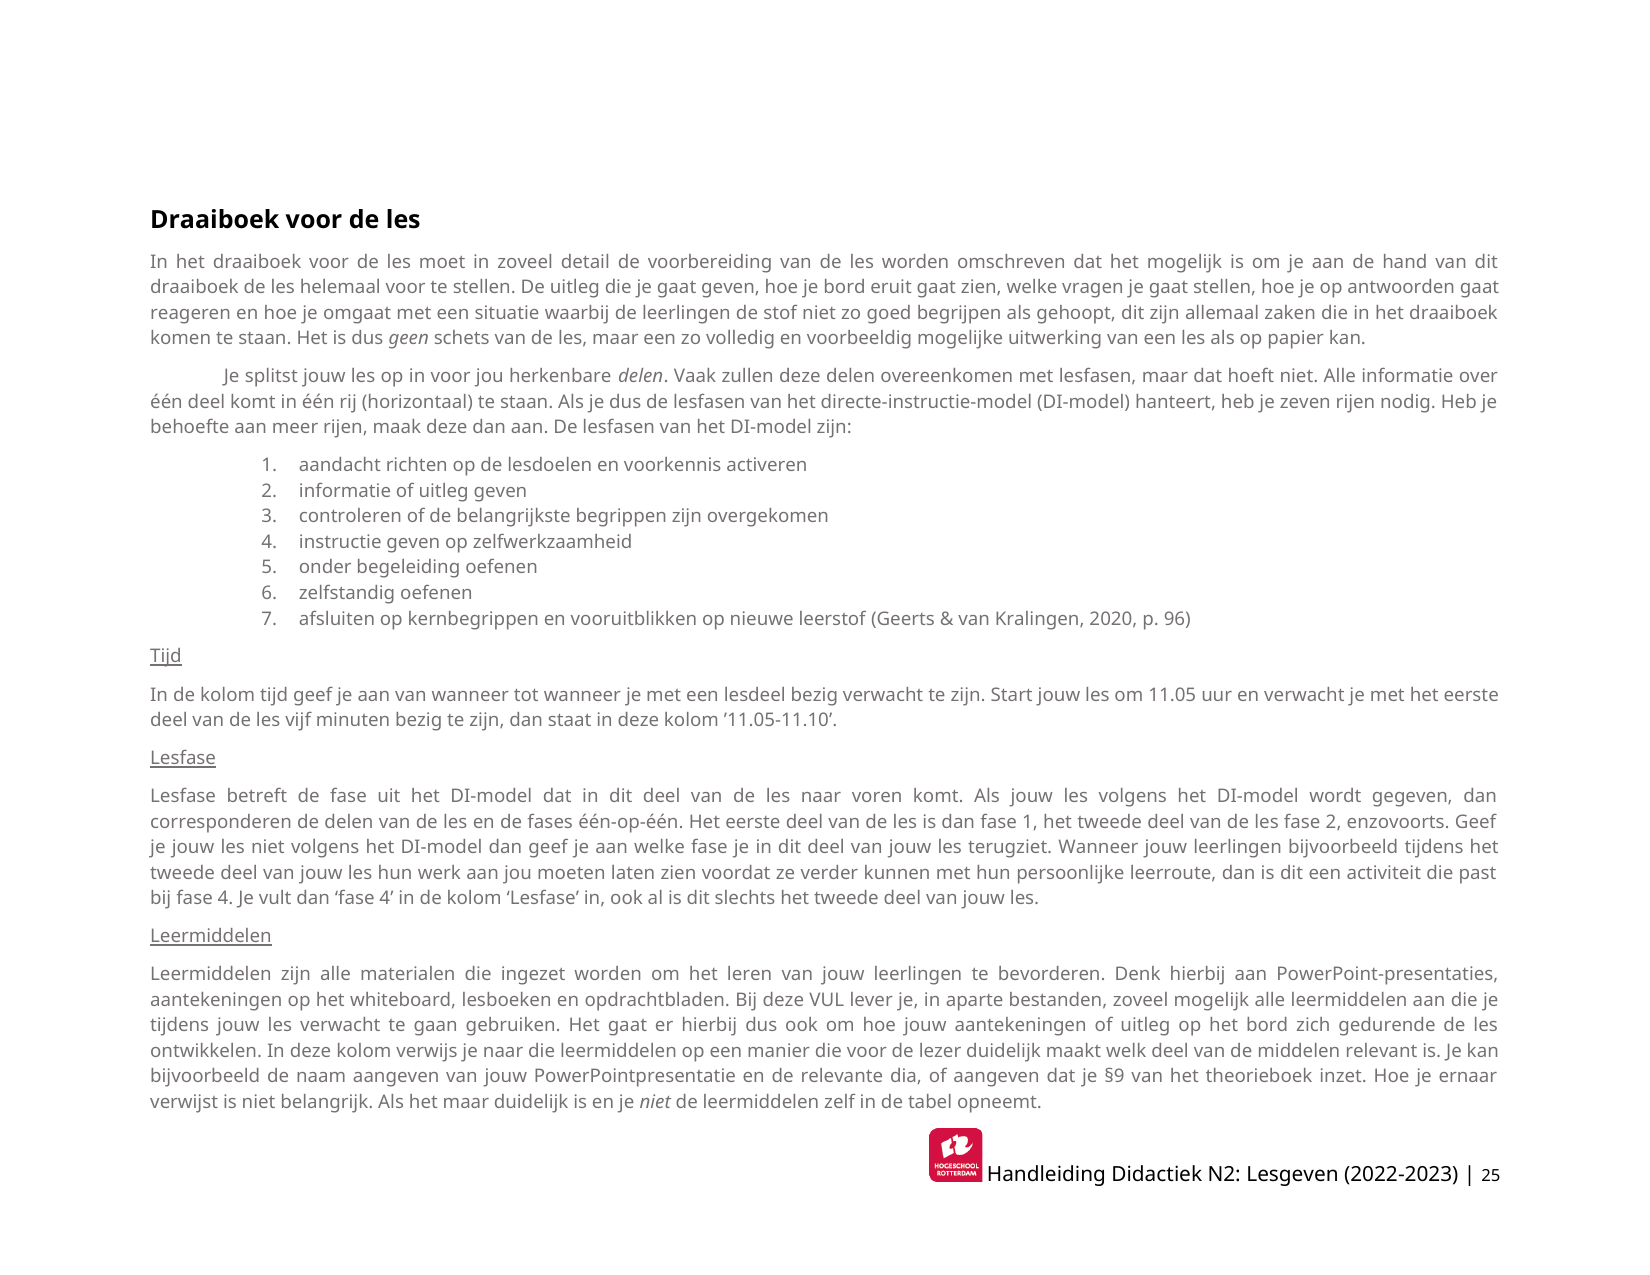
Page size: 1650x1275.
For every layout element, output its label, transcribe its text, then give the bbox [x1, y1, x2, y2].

list aandacht richten op de lesdoelen en voorkennis activeren [261, 452, 1500, 477]
text Leermiddelen [150, 922, 1500, 948]
list afsluiten op kernbegrippen en vooruitblikken op nieuwe leerstof (Geerts & van Kralingen, 2020, p. 96) [261, 605, 1500, 630]
text Lesfase [150, 744, 1500, 770]
text Tijd [150, 643, 1500, 668]
text Leermiddelen zijn alle materialen die ingezet worden om het leren van jouw leerlingen te bevorderen. Denk hierbij aan PowerPoint-presentaties, aantekeningen op het whiteboard, lesboeken en opdrachtbladen. Bij deze VUL lever je, in aparte bestanden, zoveel mogelijk alle leermiddelen aan die je tijdens jouw les verwacht te gaan gebruiken. Het gaat er hierbij dus ook om hoe jouw aantekeningen of uitleg op het bord zich gedurende de les ontwikkelen. In deze kolom verwijs je naar die leermiddelen op een manier die voor de lezer duidelijk maakt welk deel van de middelen relevant is. Je kan bijvoorbeeld de naam aangeven van jouw PowerPointpresentatie en de relevante dia, of aangeven dat je §9 van het theorieboek inzet. Hoe je ernaar verwijst is niet belangrijk. Als het maar duidelijk is en je niet de leermiddelen zelf in de tabel opneemt. [150, 961, 1500, 1114]
text Je splitst jouw les op in voor jou herkenbare delen. Vaak zullen deze delen overeenkomen met lesfasen, maar dat hoeft niet. Alle informatie over één deel komt in één rij (horizontaal) te staan. Als je dus de lesfasen van het directe-instructie-model (DI-model) hanteert, heb je zeven rijen nodig. Heb je behoefte aan meer rijen, maak deze dan aan. De lesfasen van het DI-model zijn: [150, 363, 1500, 439]
text In de kolom tijd geef je aan van wanneer tot wanneer je met een lesdeel bezig verwacht te zijn. Start jouw les om 11.05 uur en verwacht je met het eerste deel van de les vijf minuten bezig te zijn, dan staat in deze kolom ’11.05-11.10’. [150, 681, 1500, 732]
text Draaiboek voor de les [150, 201, 1500, 236]
text Lesfase betreft de fase uit het DI-model dat in dit deel van de les naar voren komt. Als jouw les volgens het DI-model wordt gegeven, dan corresponderen de delen van de les en de fases één-op-één. Het eerste deel van de les is dan fase 1, het tweede deel van de les fase 2, enzovoorts. Geef je jouw les niet volgens het DI-model dan geef je aan welke fase je in dit deel van jouw les terugziet. Wanneer jouw leerlingen bijvoorbeeld tijdens het tweede deel van jouw les hun werk aan jou moeten laten zien voordat ze verder kunnen met hun persoonlijke leerroute, dan is dit een activiteit die past bij fase 4. Je vult dan ‘fase 4’ in de kolom ‘Lesfase’ in, ook al is dit slechts het tweede deel van jouw les. [150, 782, 1500, 910]
list controleren of de belangrijkste begrippen zijn overgekomen [261, 503, 1500, 528]
list zelfstandig oefenen [261, 579, 1500, 605]
list onder begeleiding oefenen [261, 554, 1500, 579]
text In het draaiboek voor de les moet in zoveel detail de voorbereiding van de les worden omschreven dat het mogelijk is om je aan de hand van dit draaiboek de les helemaal voor te stellen. De uitleg die je gaat geven, hoe je bord eruit gaat zien, welke vragen je gaat stellen, hoe je op antwoorden gaat reageren en hoe je omgaat met een situatie waarbij de leerlingen de stof niet zo goed begrijpen als gehoopt, dit zijn allemaal zaken die in het draaiboek komen te staan. Het is dus geen schets van de les, maar een zo volledig en voorbeeldig mogelijke uitwerking van een les als op papier kan. [150, 248, 1500, 350]
list informatie of uitleg geven [261, 477, 1500, 503]
list instructie geven op zelfwerkzaamheid [261, 528, 1500, 554]
picture [929, 1128, 983, 1182]
